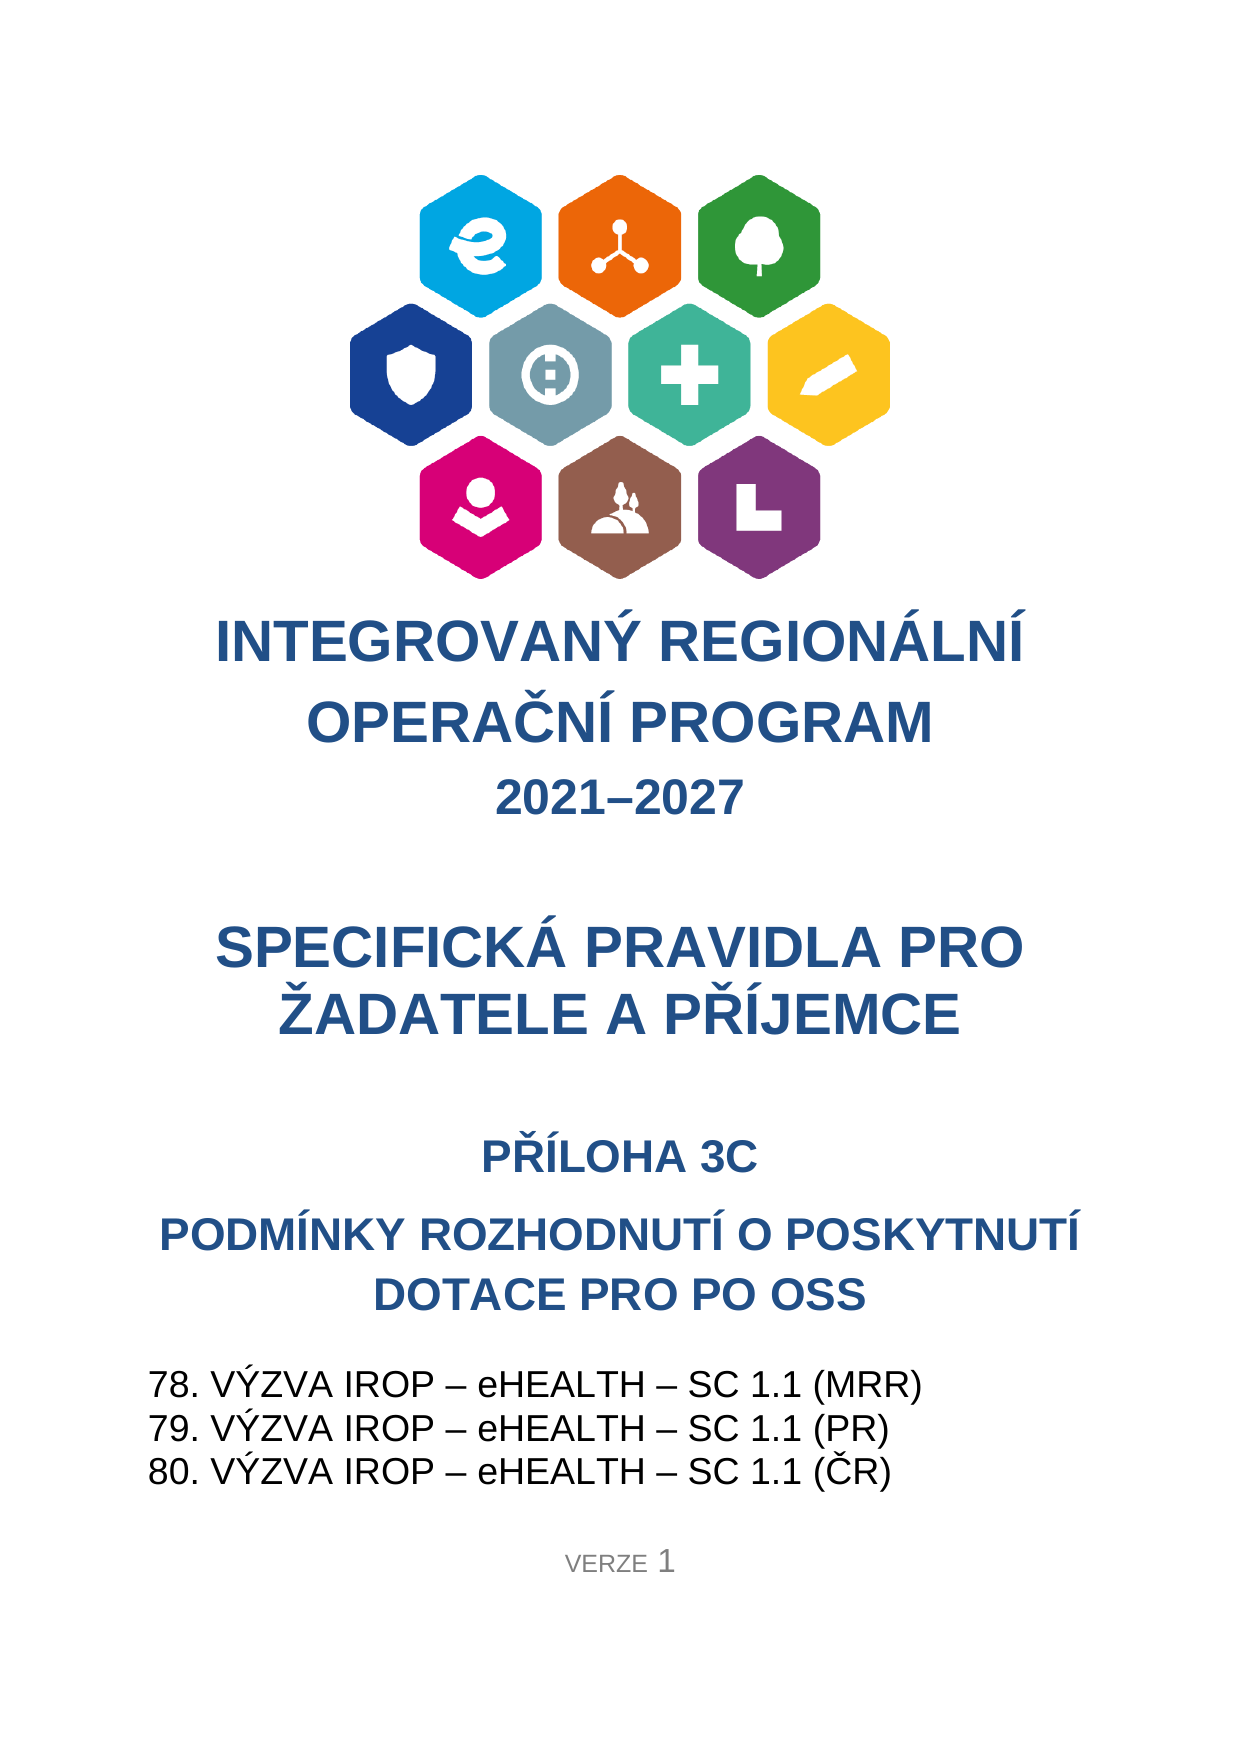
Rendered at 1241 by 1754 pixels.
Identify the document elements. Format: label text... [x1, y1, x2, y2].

text PŘÍLOHA 3C [148, 1129, 1092, 1182]
text PodMÍNKY Rozhodnutí o poskytnutí dotace pro PO OSS [148, 1207, 1092, 1320]
text VERZE 1 [148, 1542, 1092, 1580]
text 79. VÝZVA IROP – eHEALTH – SC 1.1 (PR) [148, 1406, 1092, 1449]
picture [323, 158, 916, 607]
text 80. VÝZVA IROP – eHEALTH – SC 1.1 (ČR) [148, 1449, 1092, 1492]
text 2021–2027 [148, 768, 1092, 825]
text SPECIFICKÁ PRAVIDLA PRO ŽADATELE A PŘÍJEMCE [148, 913, 1092, 1047]
text 78. VÝZVA IROP – eHEALTH – SC 1.1 (MRR) [148, 1363, 1092, 1406]
